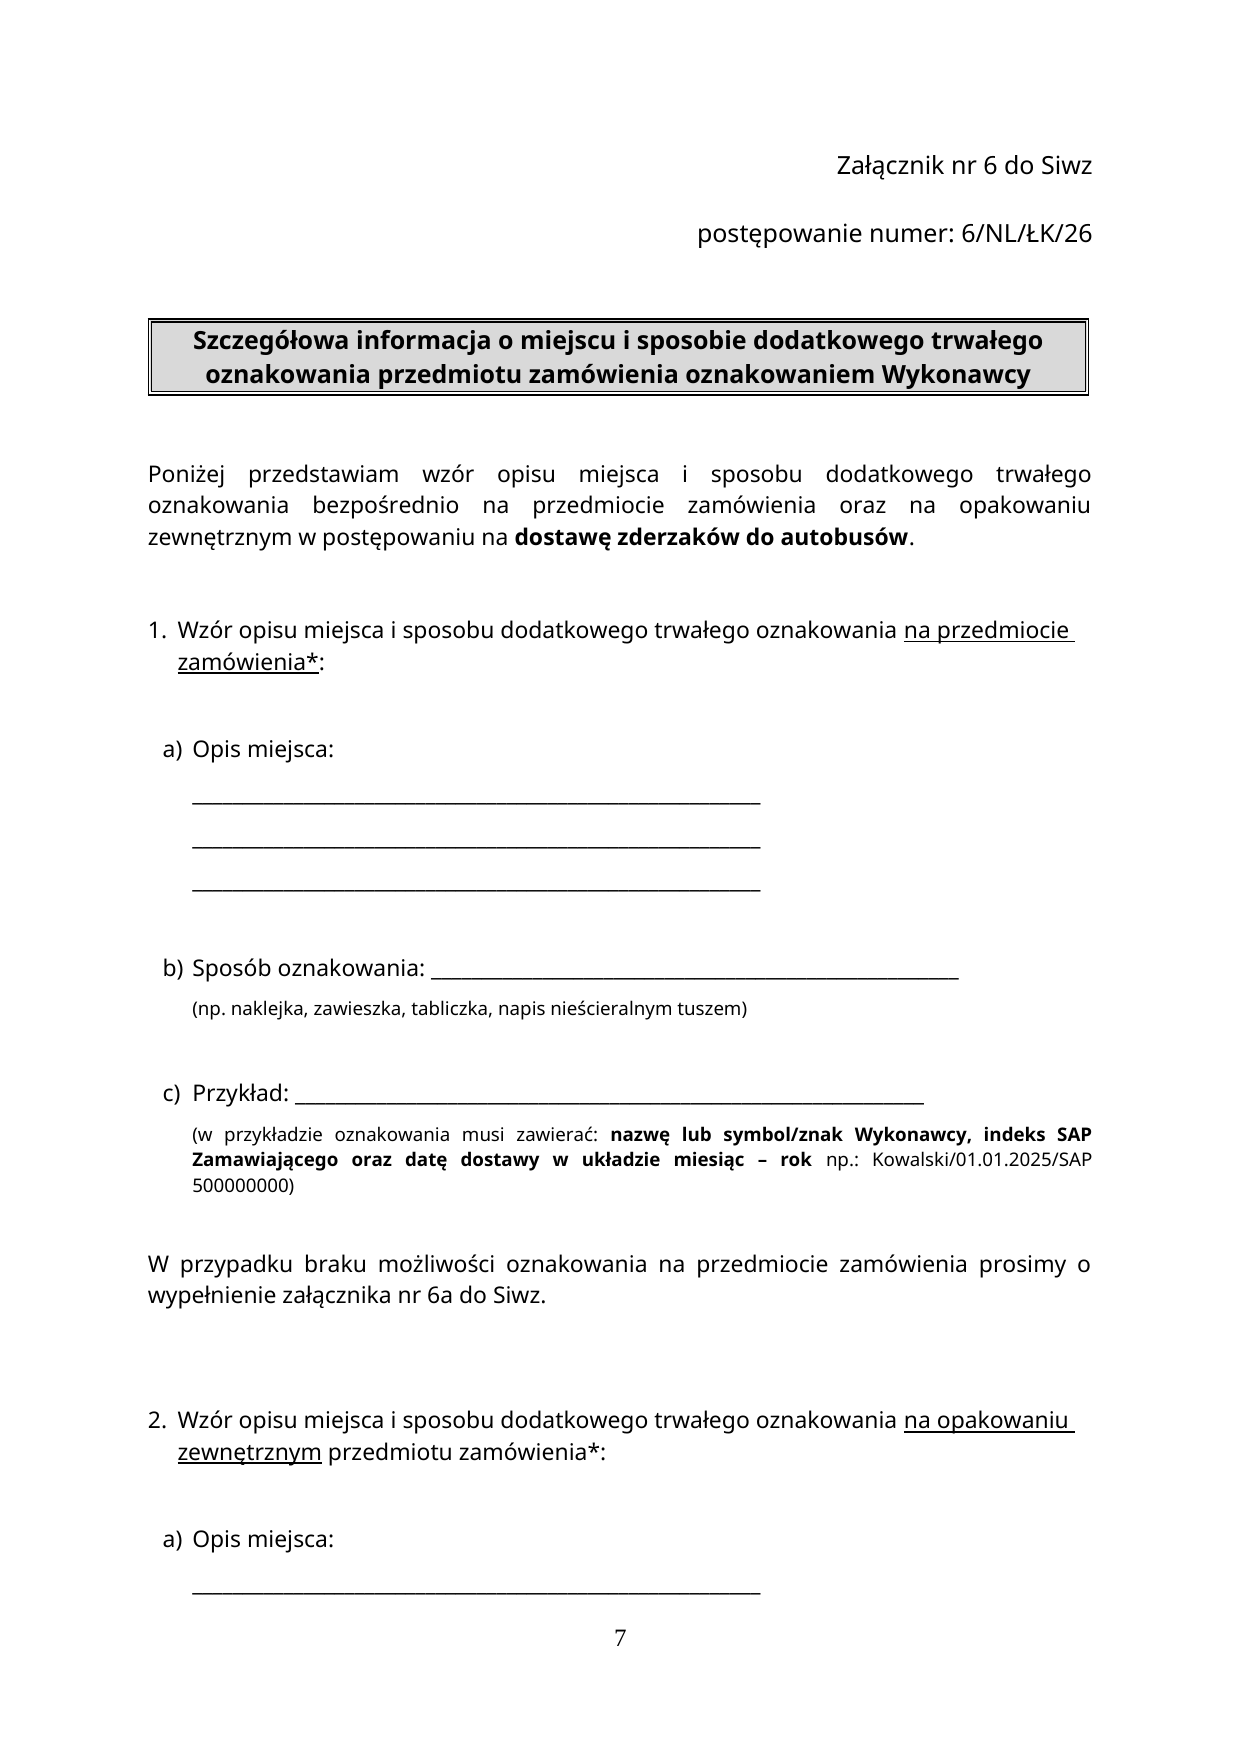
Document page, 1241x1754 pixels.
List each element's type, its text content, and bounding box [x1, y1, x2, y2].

text W przypadku braku możliwości oznakowania na przedmiocie zamówienia prosimy o wypełnienie załącznika nr 6a do Siwz. [148, 1248, 1092, 1311]
list Wzór opisu miejsca i sposobu dodatkowego trwałego oznakowania na opakowaniu zewnętrznym przedmiotu zamówienia*: [148, 1404, 1092, 1467]
list Opis miejsca: [162, 1523, 1092, 1554]
text Poniżej przedstawiam wzór opisu miejsca i sposobu dodatkowego trwałego oznakowania bezpośrednio na przedmiocie zamówienia oraz na opakowaniu zewnętrznym w postępowaniu na dostawę zderzaków do autobusów. [148, 458, 1092, 552]
text ________________________________________________________ [192, 821, 1092, 852]
table_header Szczegółowa informacja o miejscu i sposobie dodatkowego trwałego oznakowania przedmiotu zamówienia oznakowaniem Wykonawcy [152, 323, 1085, 391]
text Załącznik nr 6 do Siwz [148, 148, 1092, 182]
text postępowanie numer: 6/NL/ŁK/26 [148, 216, 1092, 250]
list Opis miejsca: [162, 733, 1092, 764]
text ________________________________________________________ [192, 777, 1092, 808]
text ________________________________________________________ [192, 864, 1092, 896]
text (np. naklejka, zawieszka, tabliczka, napis nieścieralnym tuszem) [192, 996, 1092, 1021]
list Przykład: ______________________________________________________________ [162, 1077, 1092, 1108]
list Wzór opisu miejsca i sposobu dodatkowego trwałego oznakowania na przedmiocie zamówienia*: [148, 614, 1092, 677]
list Sposób oznakowania: ____________________________________________________ [162, 952, 1092, 983]
text (w przykładzie oznakowania musi zawierać: nazwę lub symbol/znak Wykonawcy, indeks SAP Zamawiającego oraz datę dostawy w układzie miesiąc – rok np.: Kowalski/01.01.2025/SAP 500000000) [192, 1121, 1092, 1198]
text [192, 1567, 1092, 1598]
